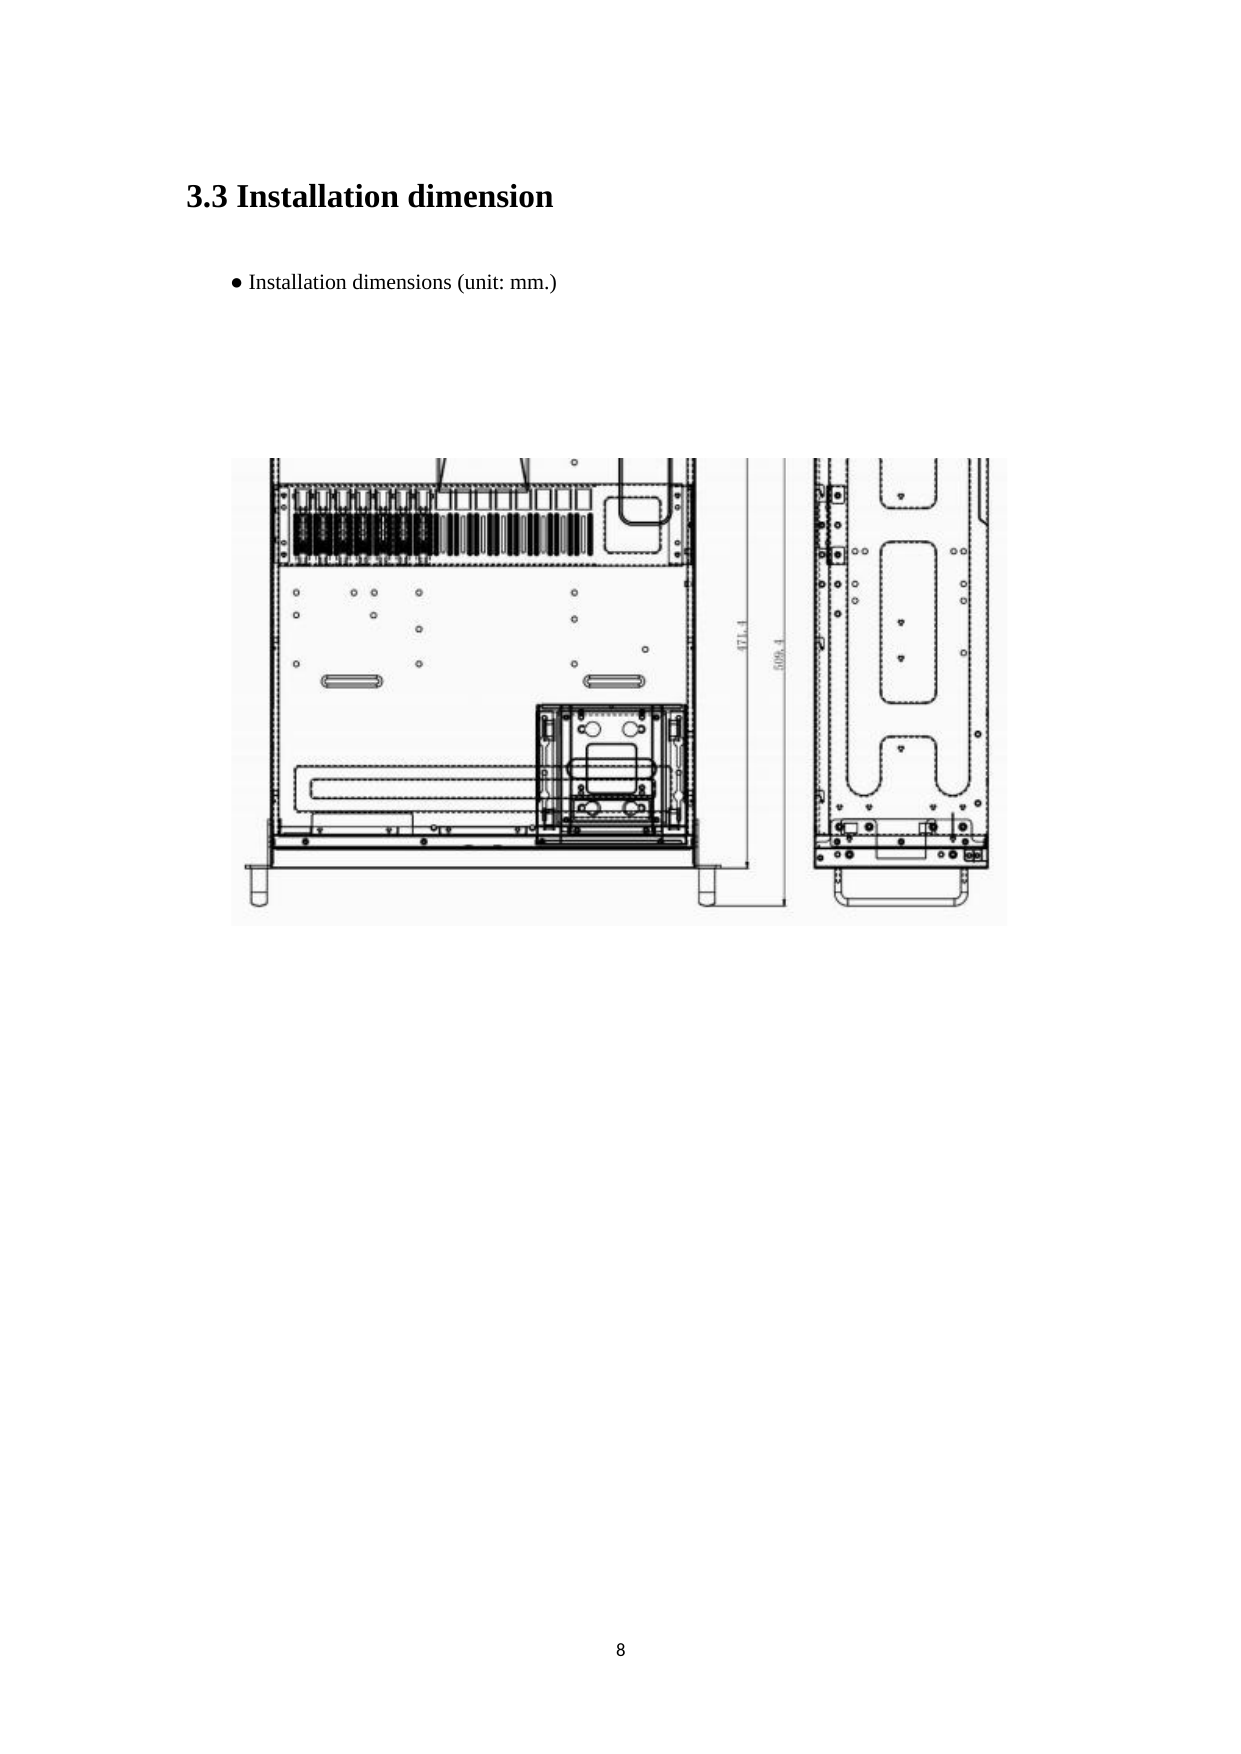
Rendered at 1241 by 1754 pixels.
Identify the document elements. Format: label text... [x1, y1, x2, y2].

subtitle 3.3 Installation dimension [186, 176, 1054, 214]
picture [231, 458, 1008, 926]
text ● Installation dimensions (unit: mm.) [186, 269, 1054, 294]
